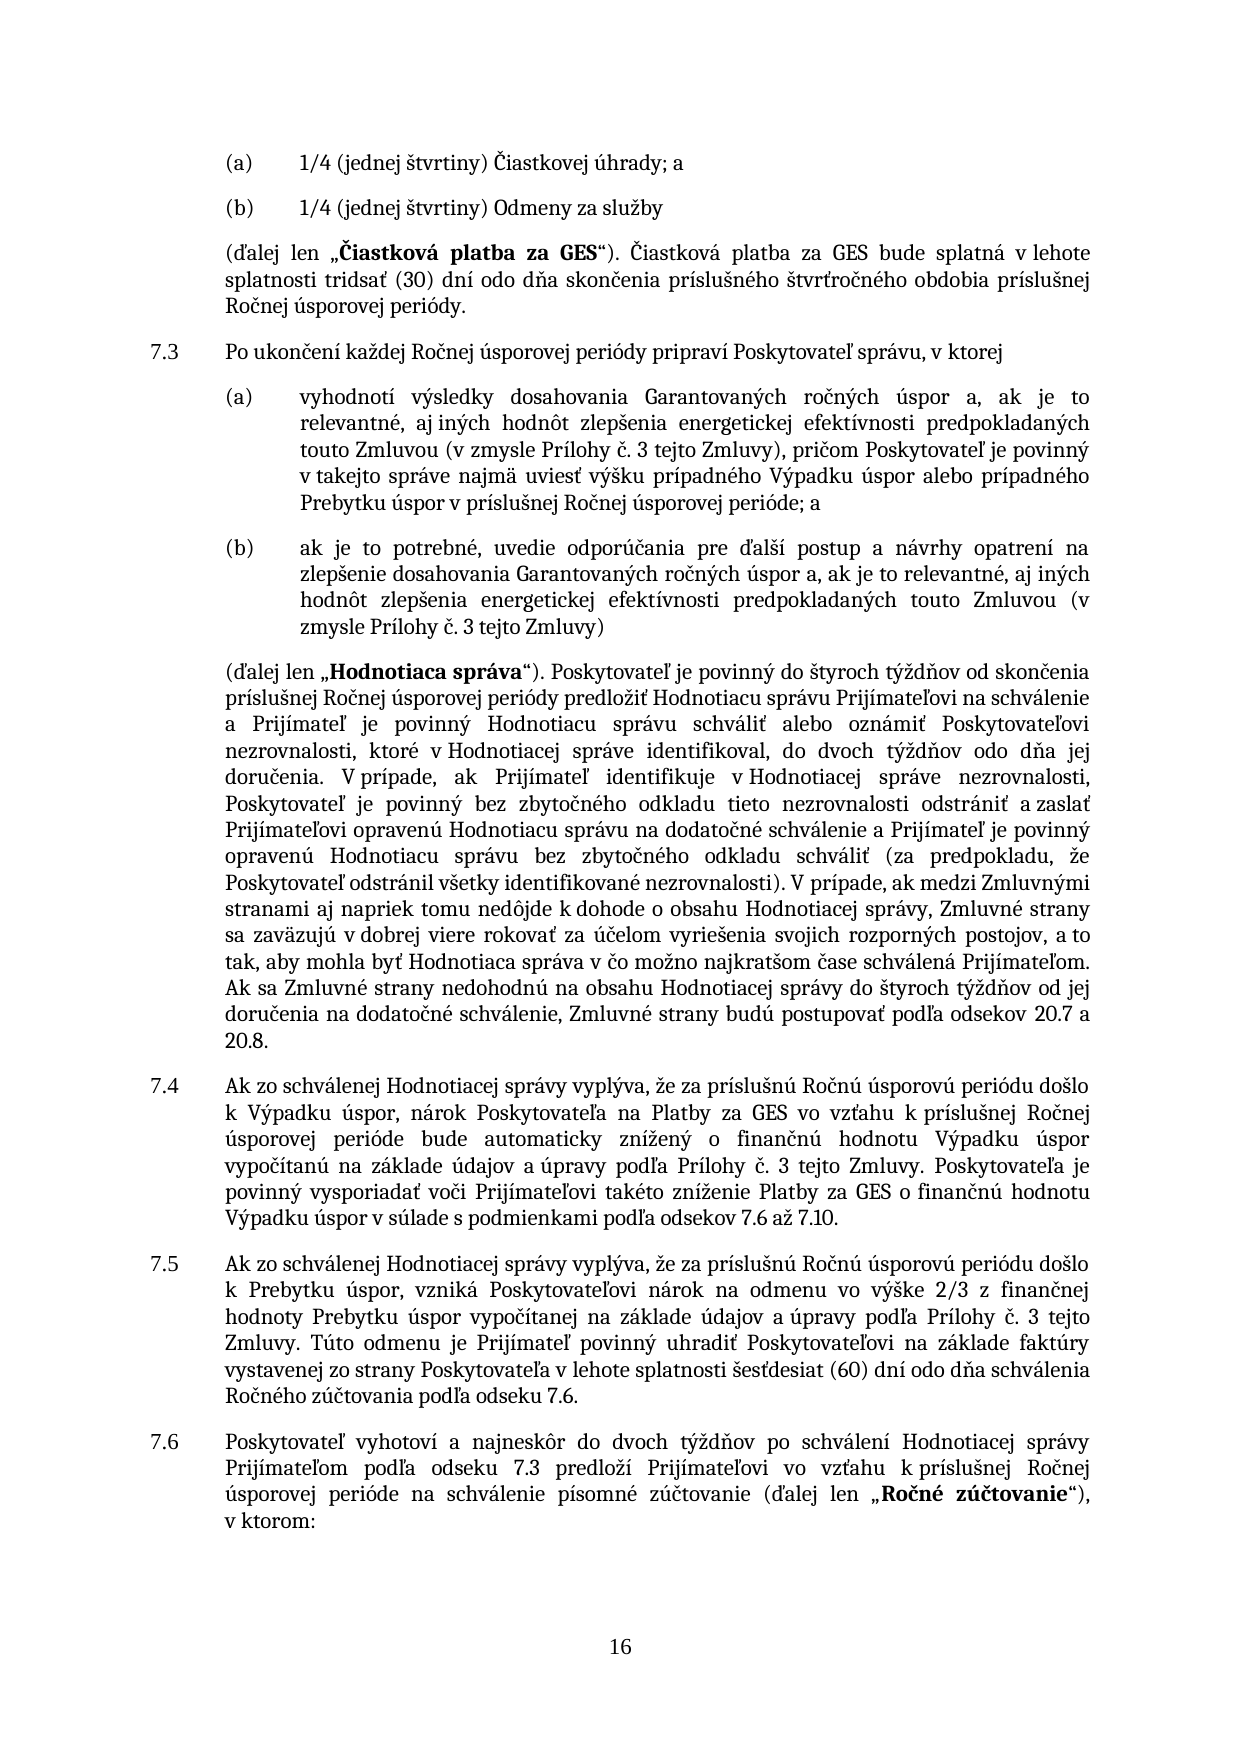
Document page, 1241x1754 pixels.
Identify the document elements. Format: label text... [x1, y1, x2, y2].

subtitle Ak zo schválenej Hodnotiacej správy vyplýva, že za príslušnú Ročnú úsporovú periódu došlo k Prebytku úspor, vzniká Poskytovateľovi nárok na odmenu vo výške 2/3 z finančnej hodnoty Prebytku úspor vypočítanej na základe údajov a úpravy podľa Prílohy č. 3 tejto Zmluvy. Túto odmenu je Prijímateľ povinný uhradiť Poskytovateľovi na základe faktúry vystavenej zo strany Poskytovateľa v lehote splatnosti šesťdesiat (60) dní odo dňa schválenia Ročného zúčtovania podľa odseku 7.6. [150, 1250, 1090, 1409]
subtitle (ďalej len „Hodnotiaca správa“). Poskytovateľ je povinný do štyroch týždňov od skončenia príslušnej Ročnej úsporovej periódy predložiť Hodnotiacu správu Prijímateľovi na schválenie a Prijímateľ je povinný Hodnotiacu správu schváliť alebo oznámiť Poskytovateľovi nezrovnalosti, ktoré v Hodnotiacej správe identifikoval, do dvoch týždňov odo dňa jej doručenia. V prípade, ak Prijímateľ identifikuje v Hodnotiacej správe nezrovnalosti, Poskytovateľ je povinný bez zbytočného odkladu tieto nezrovnalosti odstrániť a zaslať Prijímateľovi opravenú Hodnotiacu správu na dodatočné schválenie a Prijímateľ je povinný opravenú Hodnotiacu správu bez zbytočného odkladu schváliť (za predpokladu, že Poskytovateľ odstránil všetky identifikované nezrovnalosti). V prípade, ak medzi Zmluvnými stranami aj napriek tomu nedôjde k dohode o obsahu Hodnotiacej správy, Zmluvné strany sa zaväzujú v dobrej viere rokovať za účelom vyriešenia svojich rozporných postojov, a to tak, aby mohla byť Hodnotiaca správa v čo možno najkratšom čase schválená Prijímateľom. Ak sa Zmluvné strany nedohodnú na obsahu Hodnotiacej správy do štyroch týždňov od jej doručenia na dodatočné schválenie, Zmluvné strany budú postupovať podľa odsekov 20.7 a 20.8. [225, 658, 1090, 1054]
subtitle Po ukončení každej Ročnej úsporovej periódy pripraví Poskytovateľ správu, v ktorej [150, 338, 1090, 365]
subtitle vyhodnotí výsledky dosahovania Garantovaných ročných úspor a, ak je to relevantné, aj iných hodnôt zlepšenia energetickej efektívnosti predpokladaných touto Zmluvou (v zmysle Prílohy č. 3 tejto Zmluvy), pričom Poskytovateľ je povinný v takejto správe najmä uviesť výšku prípadného Výpadku úspor alebo prípadného Prebytku úspor v príslušnej Ročnej úsporovej perióde; a [225, 384, 1090, 516]
subtitle Ak zo schválenej Hodnotiacej správy vyplýva, že za príslušnú Ročnú úsporovú periódu došlo k Výpadku úspor, nárok Poskytovateľa na Platby za GES vo vzťahu k príslušnej Ročnej úsporovej perióde bude automaticky znížený o finančnú hodnotu Výpadku úspor vypočítanú na základe údajov a úpravy podľa Prílohy č. 3 tejto Zmluvy. Poskytovateľa je povinný vysporiadať voči Prijímateľovi takéto zníženie Platby za GES o finančnú hodnotu Výpadku úspor v súlade s podmienkami podľa odsekov 7.6 až 7.10. [150, 1073, 1090, 1231]
subtitle (ďalej len „Čiastková platba za GES“). Čiastková platba za GES bude splatná v lehote splatnosti tridsať (30) dní odo dňa skončenia príslušného štvrťročného obdobia príslušnej Ročnej úsporovej periódy. [225, 240, 1090, 319]
subtitle 1/4 (jednej štvrtiny) Čiastkovej úhrady; a [225, 150, 1090, 176]
subtitle 1/4 (jednej štvrtiny) Odmeny za služby [225, 195, 1090, 221]
subtitle ak je to potrebné, uvedie odporúčania pre ďalší postup a návrhy opatrení na zlepšenie dosahovania Garantovaných ročných úspor a, ak je to relevantné, aj iných hodnôt zlepšenia energetickej efektívnosti predpokladaných touto Zmluvou (v zmysle Prílohy č. 3 tejto Zmluvy) [225, 534, 1090, 640]
subtitle Poskytovateľ vyhotoví a najneskôr do dvoch týždňov po schválení Hodnotiacej správy Prijímateľom podľa odseku 7.3 predloží Prijímateľovi vo vzťahu k príslušnej Ročnej úsporovej perióde na schválenie písomné zúčtovanie (ďalej len „Ročné zúčtovanie“), v ktorom: [150, 1428, 1090, 1534]
